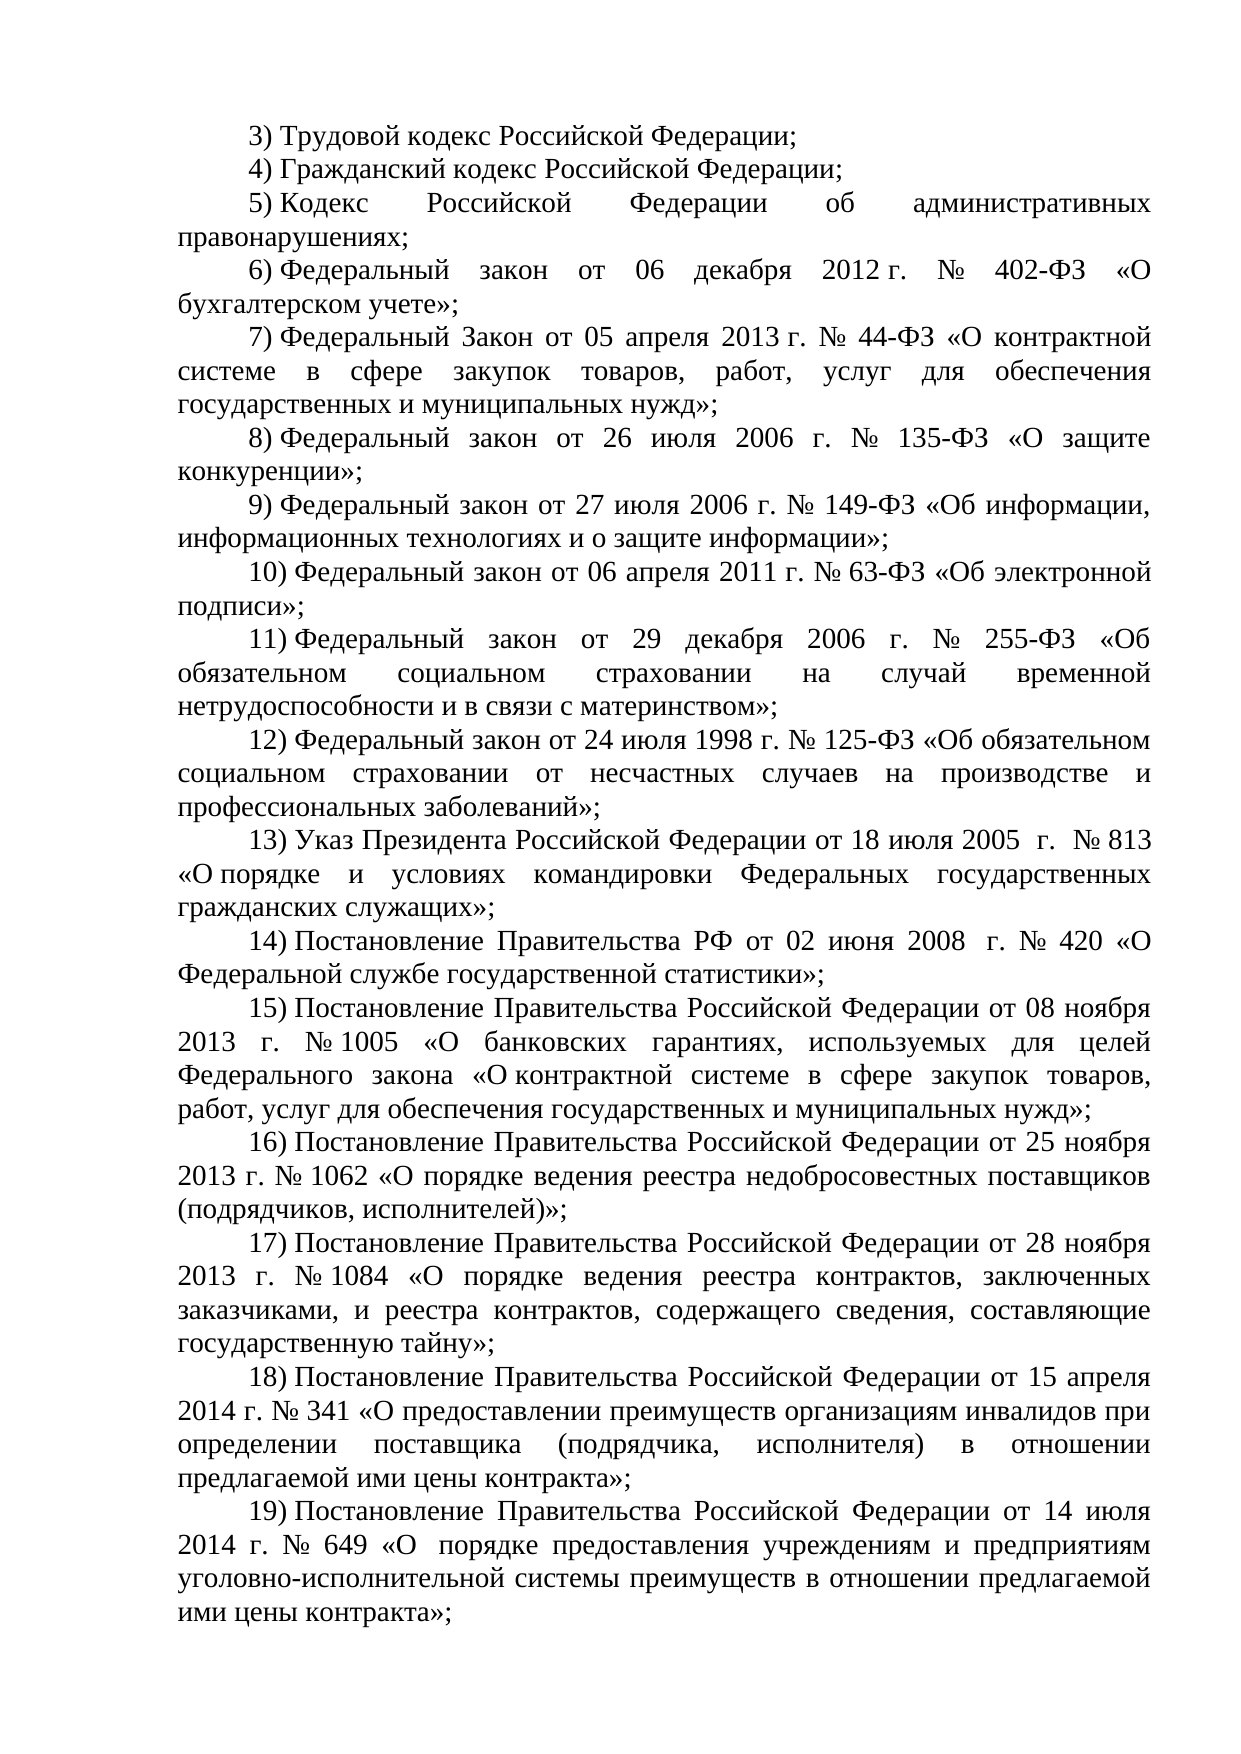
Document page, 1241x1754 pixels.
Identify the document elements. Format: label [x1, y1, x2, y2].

table_cell [166, 118, 1163, 1627]
